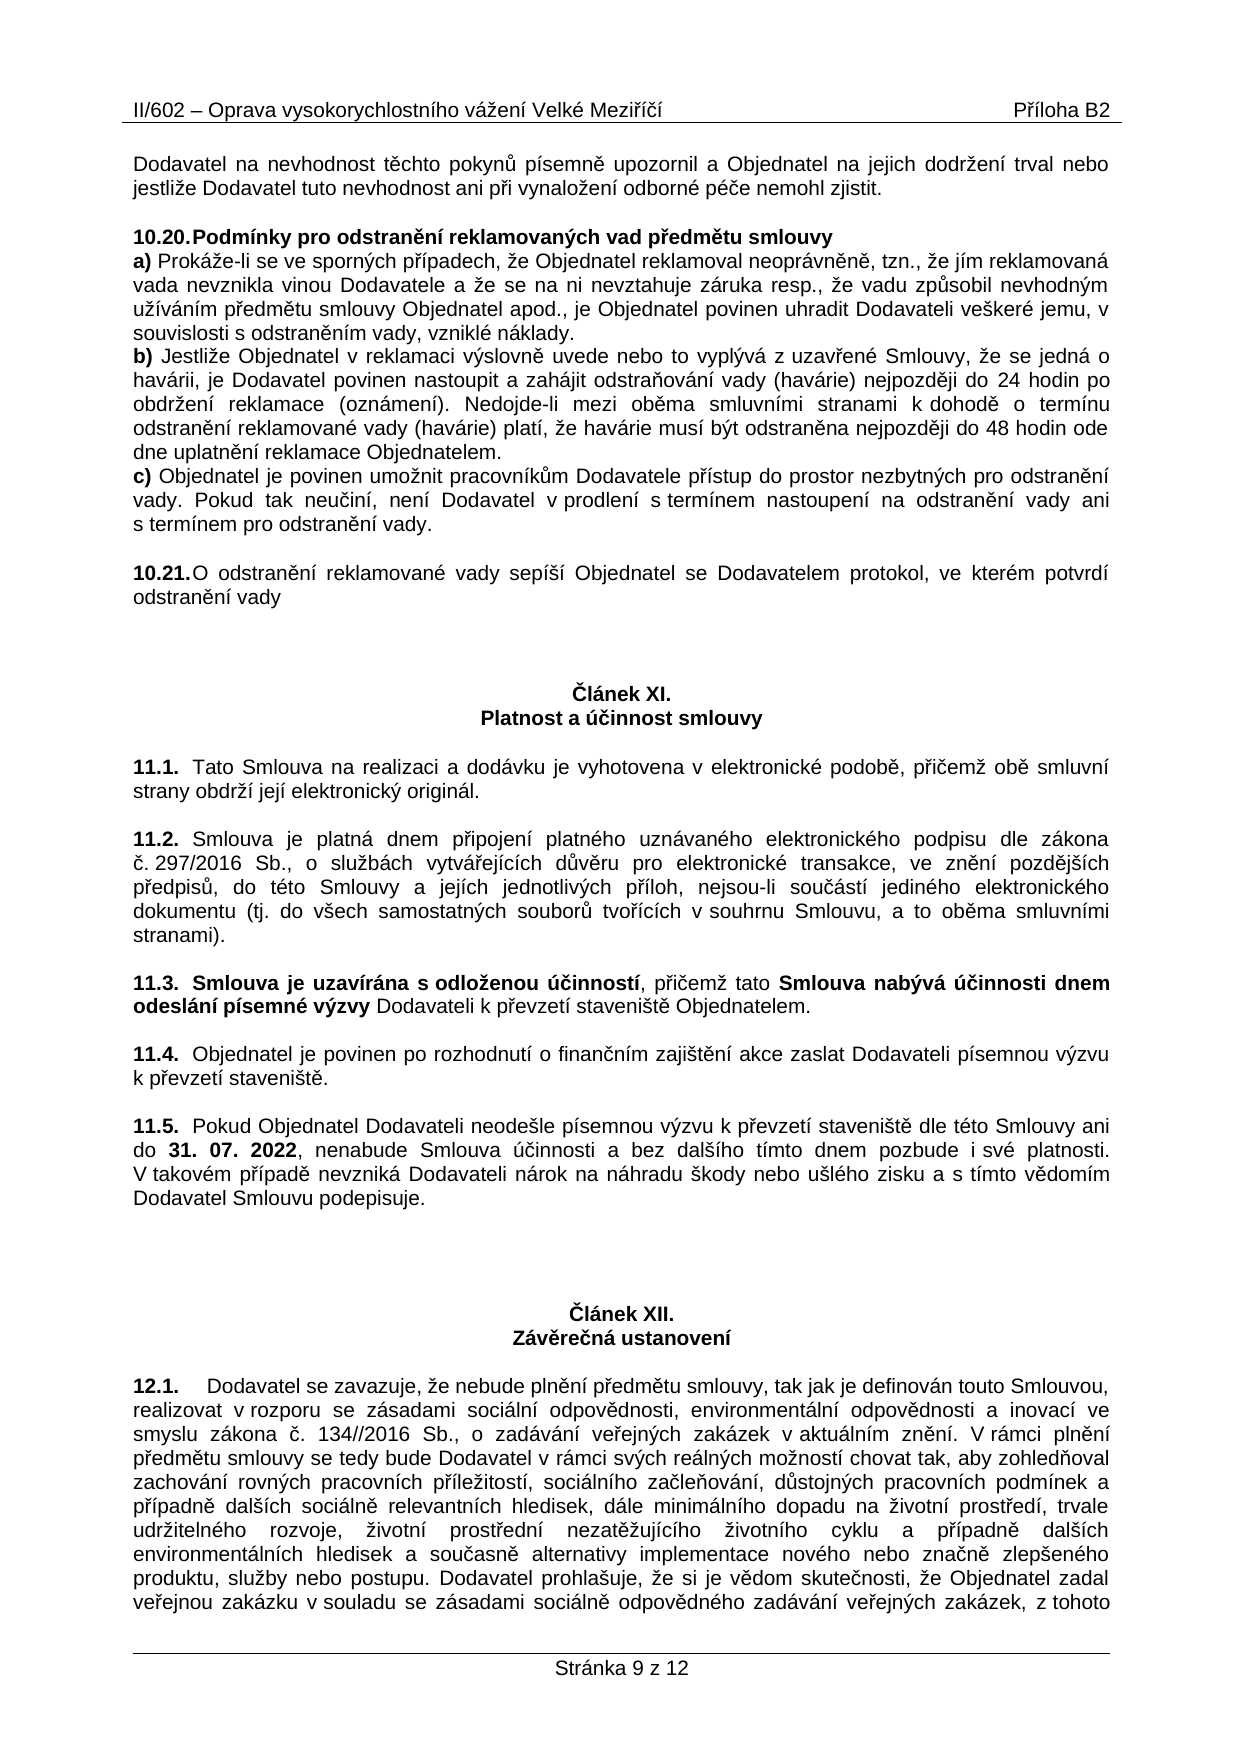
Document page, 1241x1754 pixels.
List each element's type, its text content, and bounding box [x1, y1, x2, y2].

list Objednatel je povinen po rozhodnutí o finančním zajištění akce zaslat Dodavateli písemnou výzvu k převzetí staveniště. [133, 1042, 1110, 1090]
subtitle Článek XII. [133, 1301, 1110, 1325]
subtitle Platnost a účinnost smlouvy [133, 706, 1110, 730]
text b) Jestliže Objednatel v reklamaci výslovně uvede nebo to vyplývá z uzavřené Smlouvy, že se jedná o havárii, je Dodavatel povinen nastoupit a zahájit odstraňování vady (havárie) nejpozději do 24 hodin po obdržení reklamace (oznámení). Nedojde-li mezi oběma smluvními stranami k dohodě o termínu odstranění reklamované vady (havárie) platí, že havárie musí být odstraněna nejpozději do 48 hodin ode dne uplatnění reklamace Objednatelem. [133, 344, 1110, 464]
list Podmínky pro odstranění reklamovaných vad předmětu smlouvy [133, 224, 1110, 248]
list Smlouva je uzavírána s odloženou účinností, přičemž tato Smlouva nabývá účinnosti dnem odeslání písemné výzvy Dodavateli k převzetí staveniště Objednatelem. [133, 970, 1110, 1018]
text Článek XI. [133, 682, 1110, 706]
subtitle Závěrečná ustanovení [133, 1325, 1110, 1349]
list Tato Smlouva na realizaci a dodávku je vyhotovena v elektronické podobě, přičemž obě smluvní strany obdrží její elektronický originál. [133, 755, 1110, 803]
list Smlouva je platná dnem připojení platného uznávaného elektronického podpisu dle zákona č. 297/2016 Sb., o službách vytvářejících důvěru pro elektronické transakce, ve znění pozdějších předpisů, do této Smlouvy a jejích jednotlivých příloh, nejsou-li součástí jediného elektronického dokumentu (tj. do všech samostatných souborů tvořících v souhrnu Smlouvu, a to oběma smluvními stranami). [133, 827, 1110, 946]
text a) Prokáže-li se ve sporných případech, že Objednatel reklamoval neoprávněně, tzn., že jím reklamovaná vada nevznikla vinou Dodavatele a že se na ni nevztahuje záruka resp., že vadu způsobil nevhodným užíváním předmětu smlouvy Objednatel apod., je Objednatel povinen uhradit Dodavateli veškeré jemu, v souvislosti s odstraněním vady, vzniklé náklady. [133, 248, 1110, 344]
list O odstranění reklamované vady sepíší Objednatel se Dodavatelem protokol, ve kterém potvrdí odstranění vady [133, 561, 1110, 609]
text c) Objednatel je povinen umožnit pracovníkům Dodavatele přístup do prostor nezbytných pro odstranění vady. Pokud tak neučiní, není Dodavatel v prodlení s termínem nastoupení na odstranění vady ani s termínem pro odstranění vady. [133, 464, 1110, 536]
list Pokud Objednatel Dodavateli neodešle písemnou výzvu k převzetí staveniště dle této Smlouvy ani do 31. 07. 2022, nenabude Smlouva účinnosti a bez dalšího tímto dnem pozbude i své platnosti. V takovém případě nevzniká Dodavateli nárok na náhradu škody nebo ušlého zisku a s tímto vědomím Dodavatel Smlouvu podepisuje. [133, 1114, 1110, 1210]
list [133, 152, 1110, 199]
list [133, 1374, 1110, 1614]
